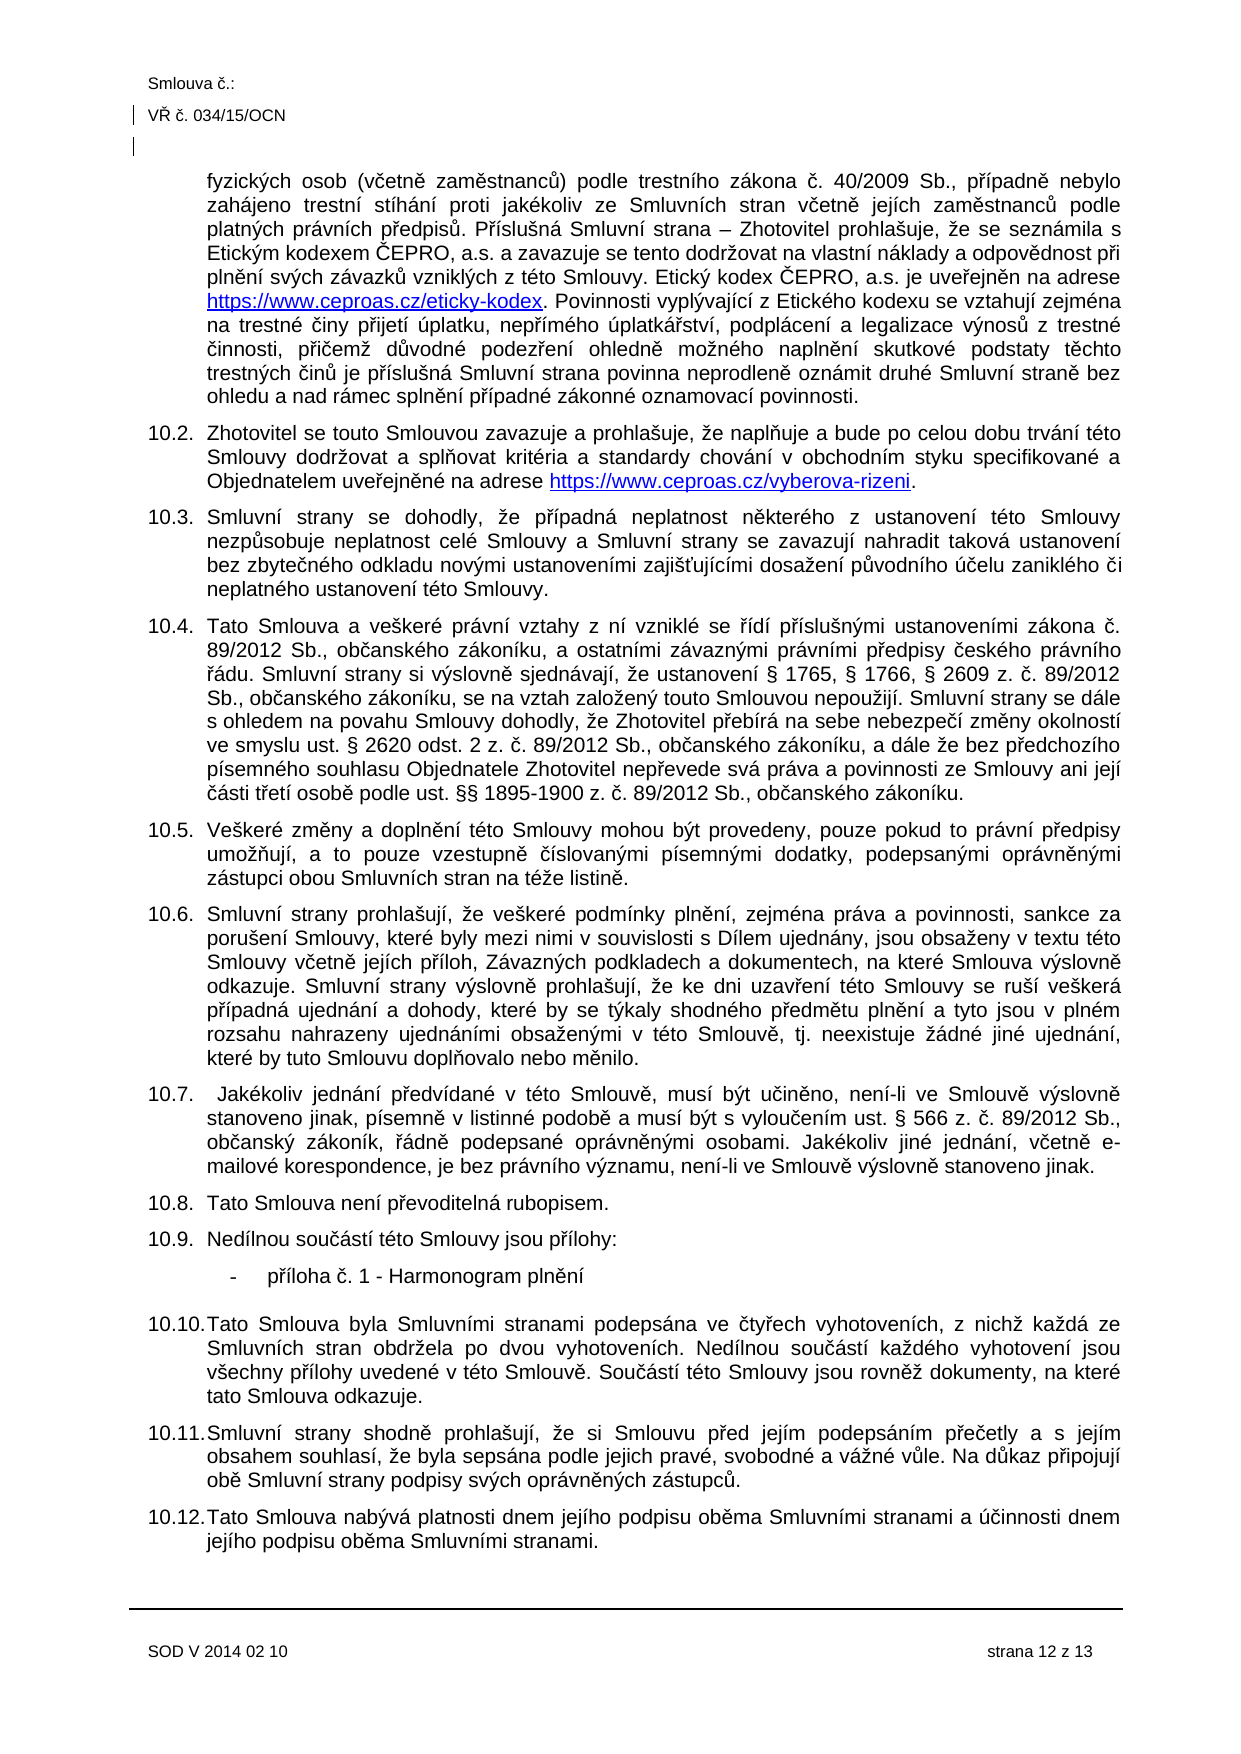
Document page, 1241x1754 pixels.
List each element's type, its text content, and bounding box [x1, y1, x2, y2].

text Smluvní strany shodně prohlašují, že si Smlouvu před jejím podepsáním přečetly a s jejím obsahem souhlasí, že byla sepsána podle jejich pravé, svobodné a vážné vůle. Na důkaz připojují obě Smluvní strany podpisy svých oprávněných zástupců. [148, 1420, 1122, 1492]
text Smluvní strany prohlašují, že veškeré podmínky plnění, zejména práva a povinnosti, sankce za porušení Smlouvy, které byly mezi nimi v souvislosti s Dílem ujednány, jsou obsaženy v textu této Smlouvy včetně jejích příloh, Závazných podkladech a dokumentech, na které Smlouva výslovně odkazuje. Smluvní strany výslovně prohlašují, že ke dni uzavření této Smlouvy se ruší veškerá případná ujednání a dohody, které by se týkaly shodného předmětu plnění a tyto jsou v plném rozsahu nahrazeny ujednáními obsaženými v této Smlouvě, tj. neexistuje žádné jiné ujednání, které by tuto Smlouvu doplňovalo nebo měnilo. [148, 902, 1122, 1070]
text Tato Smlouva byla Smluvními stranami podepsána ve čtyřech vyhotoveních, z nichž každá ze Smluvních stran obdržela po dvou vyhotoveních. Nedílnou součástí každého vyhotovení jsou všechny přílohy uvedené v této Smlouvě. Součástí této Smlouvy jsou rovněž dokumenty, na které tato Smlouva odkazuje. [148, 1312, 1122, 1408]
text Zhotovitel se touto Smlouvou zavazuje a prohlašuje, že naplňuje a bude po celou dobu trvání této Smlouvy dodržovat a splňovat kritéria a standardy chování v obchodním styku specifikované a Objednatelem uveřejněné na adrese https://www.ceproas.cz/vyberova-rizeni. [148, 421, 1122, 493]
text Jakékoliv jednání předvídané v této Smlouvě, musí být učiněno, není-li ve Smlouvě výslovně stanoveno jinak, písemně v listinné podobě a musí být s vyloučením ust. § 566 z. č. 89/2012 Sb., občanský zákoník, řádně podepsané oprávněnými osobami. Jakékoliv jiné jednání, včetně e-mailové korespondence, je bez právního významu, není-li ve Smlouvě výslovně stanoveno jinak. [148, 1082, 1122, 1178]
text Tato Smlouva nabývá platnosti dnem jejího podpisu oběma Smluvními stranami a účinnosti dnem jejího podpisu oběma Smluvními stranami. [148, 1505, 1122, 1553]
list příloha č. 1 - Harmonogram plnění [229, 1263, 1122, 1288]
text Tato Smlouva není převoditelná rubopisem. [148, 1191, 1122, 1214]
text Nedílnou součástí této Smlouvy jsou přílohy: [148, 1227, 1122, 1251]
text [148, 169, 1122, 408]
text Tato Smlouva a veškeré právní vztahy z ní vzniklé se řídí příslušnými ustanoveními zákona č. 89/2012 Sb., občanského zákoníku, a ostatními závaznými právními předpisy českého právního řádu. Smluvní strany si výslovně sjednávají, že ustanovení § 1765, § 1766, § 2609 z. č. 89/2012 Sb., občanského zákoníku, se na vztah založený touto Smlouvou nepoužijí. Smluvní strany se dále s ohledem na povahu Smlouvy dohodly, že Zhotovitel přebírá na sebe nebezpečí změny okolností ve smyslu ust. § 2620 odst. 2 z. č. 89/2012 Sb., občanského zákoníku, a dále že bez předchozího písemného souhlasu Objednatele Zhotovitel nepřevede svá práva a povinnosti ze Smlouvy ani její části třetí osobě podle ust. §§ 1895-1900 z. č. 89/2012 Sb., občanského zákoníku. [148, 613, 1122, 805]
text Veškeré změny a doplnění této Smlouvy mohou být provedeny, pouze pokud to právní předpisy umožňují, a to pouze vzestupně číslovanými písemnými dodatky, podepsanými oprávněnými zástupci obou Smluvních stran na téže listině. [148, 818, 1122, 889]
text Smluvní strany se dohodly, že případná neplatnost některého z ustanovení této Smlouvy nezpůsobuje neplatnost celé Smlouvy a Smluvní strany se zavazují nahradit taková ustanovení bez zbytečného odkladu novými ustanoveními zajišťujícími dosažení původního účelu zaniklého či neplatného ustanovení této Smlouvy. [148, 505, 1122, 601]
